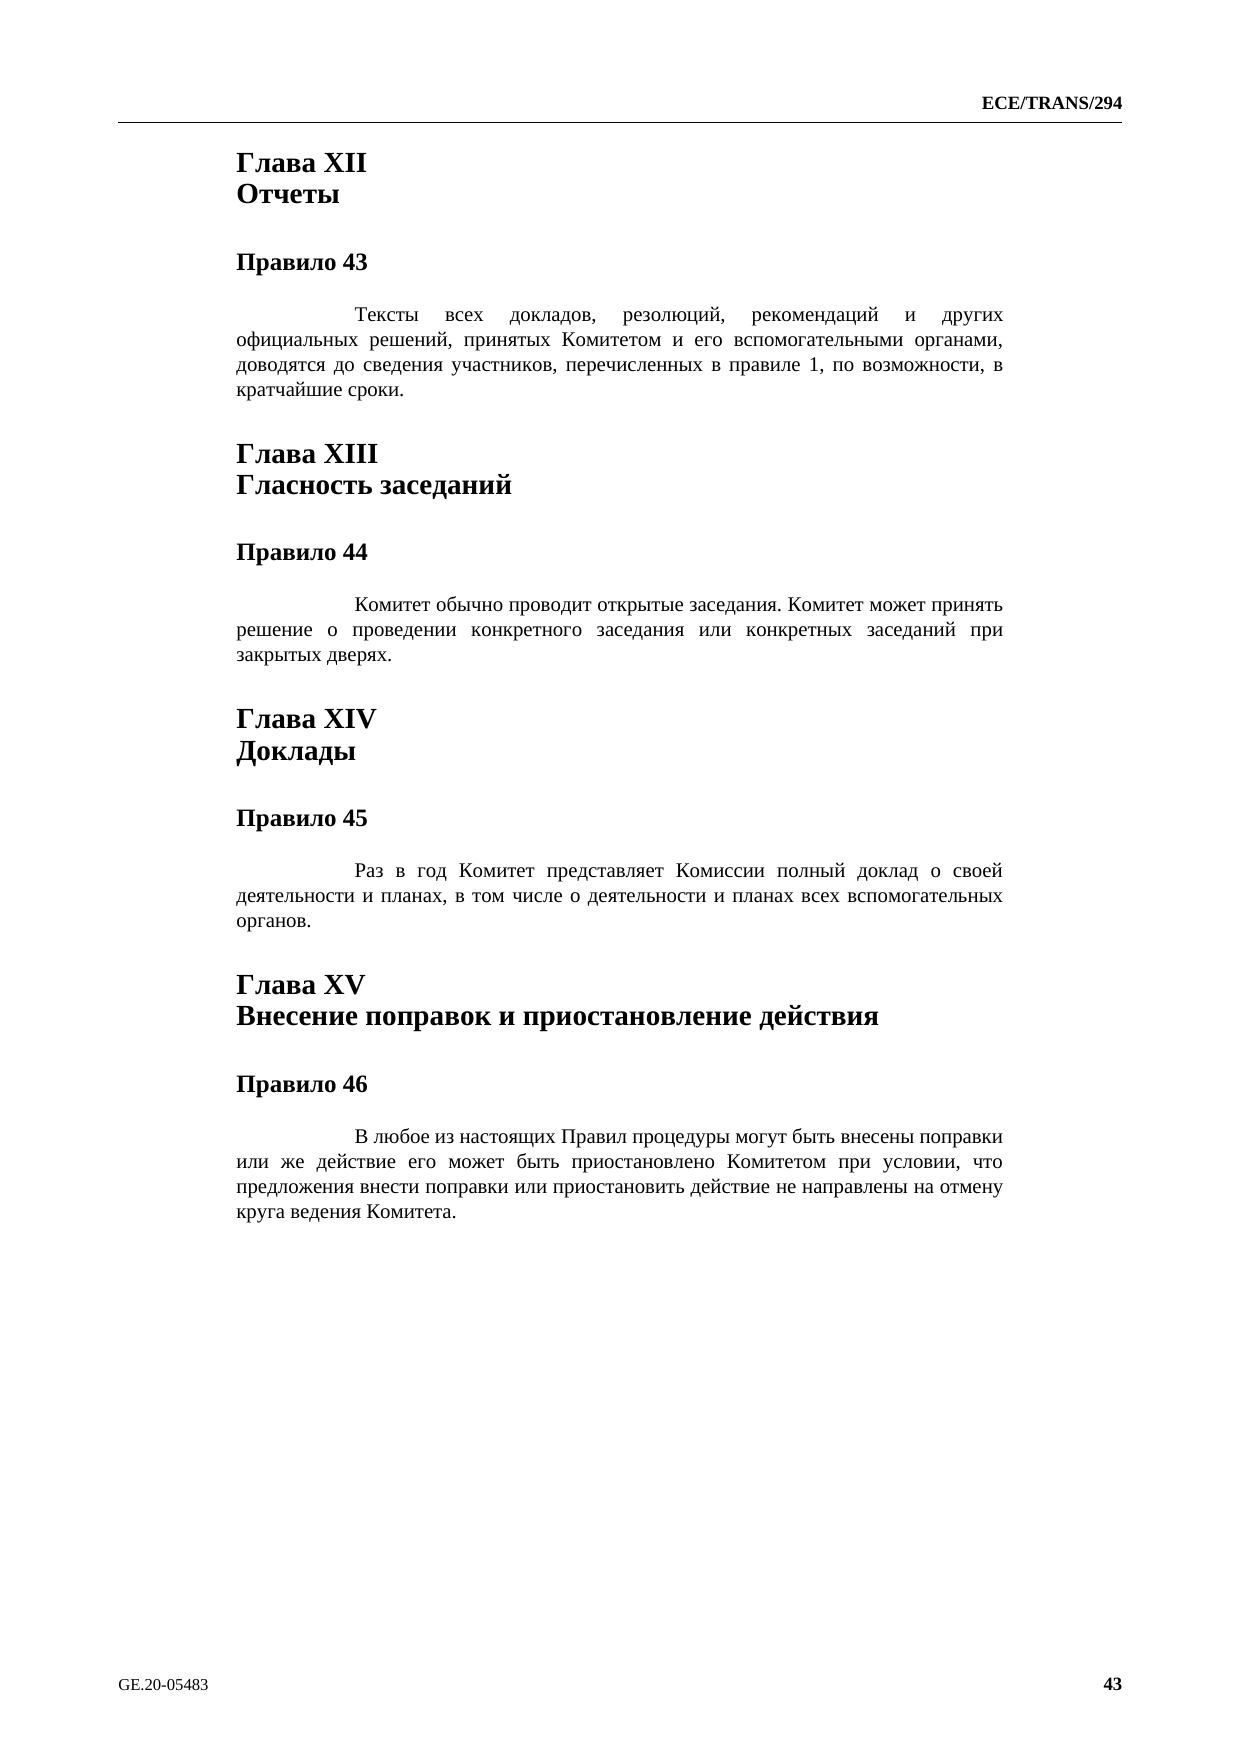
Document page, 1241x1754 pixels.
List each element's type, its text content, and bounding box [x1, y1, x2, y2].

text Правило 43 [118, 248, 1004, 276]
text Комитет обычно проводит открытые заседания. Комитет может принять решение о проведении конкретного заседания или конкретных заседаний при закрытых дверях. [236, 591, 1004, 666]
text Правило 46 [118, 1069, 1004, 1098]
text Правило 44 [118, 538, 1004, 566]
text Глава XIV Доклады [118, 704, 1004, 766]
text Тексты всех докладов, резолюций, рекомендаций и других официальных решений, принятых Комитетом и его вспомогательными органами, доводятся до сведения участников, перечисленных в правиле 1, по возможности, в кратчайшие сроки. [236, 301, 1004, 401]
text Глава XII Отчеты [118, 148, 1004, 210]
text Глава XV Внесение поправок и приостановление действия [118, 969, 1004, 1032]
text Глава XIII Гласность заседаний [118, 438, 1004, 501]
text Раз в год Комитет представляет Комиссии полный доклад о своей деятельности и планах, в том числе о деятельности и планах всех вспомогательных органов. [236, 857, 1004, 932]
text В любое из настоящих Правил процедуры могут быть внесены поправки или же действие его может быть приостановлено Комитетом при условии, что предложения внести поправки или приостановить действие не направлены на отмену круга ведения Комитета. [236, 1123, 1004, 1223]
text Правило 45 [118, 804, 1004, 832]
